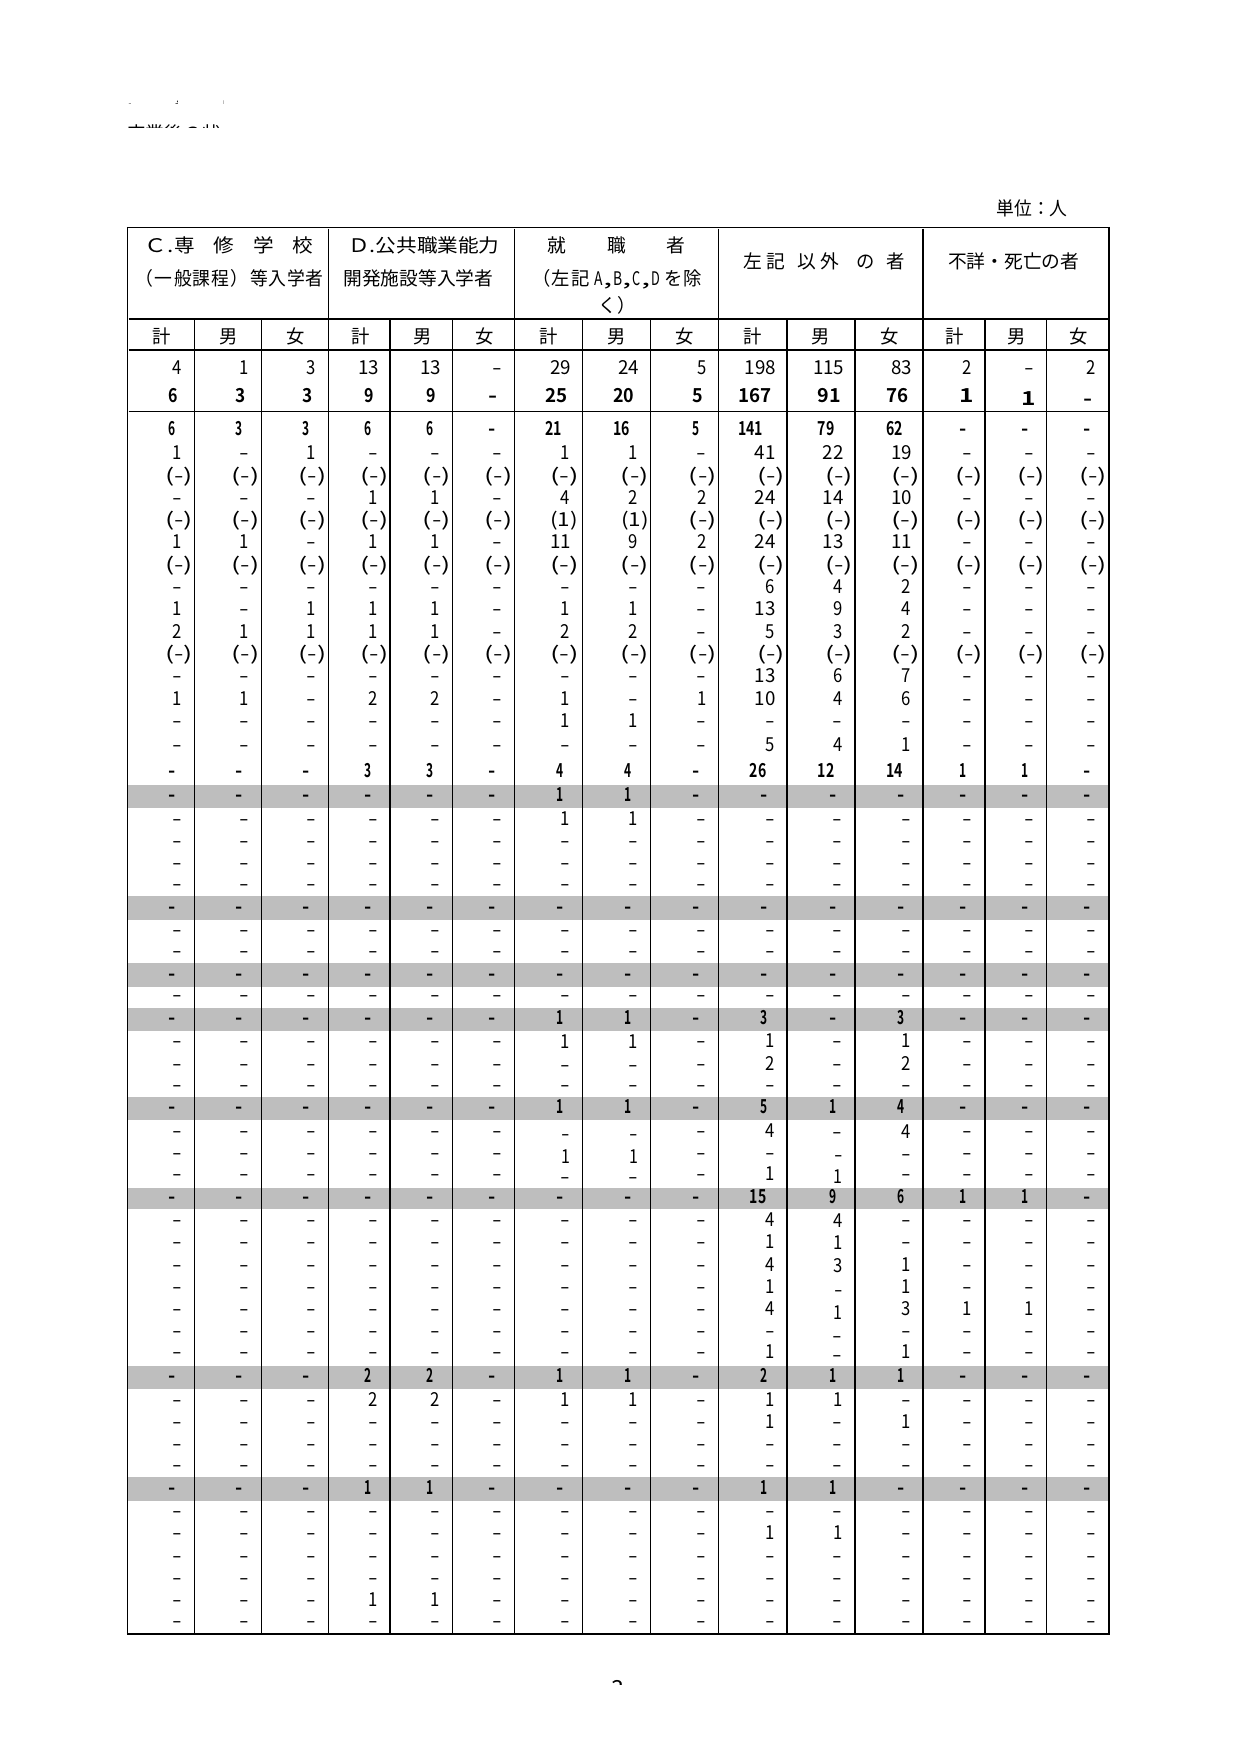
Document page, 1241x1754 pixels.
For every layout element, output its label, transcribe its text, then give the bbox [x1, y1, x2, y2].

table_cell - [986, 1255, 1046, 1277]
table_cell - [583, 854, 650, 876]
table_cell - [128, 876, 194, 896]
table_cell - [986, 1210, 1046, 1233]
table_cell - [986, 1457, 1046, 1477]
table_cell - [986, 1344, 1046, 1366]
table_cell - [128, 734, 194, 758]
table_cell - [856, 876, 922, 896]
table_cell - [924, 896, 984, 920]
table_cell - [719, 1591, 786, 1613]
table_cell (-) [391, 511, 452, 533]
table_cell - [924, 1344, 984, 1366]
table_cell - [329, 785, 389, 808]
table_cell - [128, 1613, 194, 1633]
table_cell - [788, 876, 854, 896]
table_cell - [1047, 854, 1108, 876]
table_cell - [128, 758, 194, 785]
table_cell - [195, 734, 261, 758]
table_header 者 [880, 228, 923, 318]
table_cell - [1047, 711, 1108, 733]
table_cell - [986, 1591, 1046, 1613]
table_cell - [986, 963, 1046, 987]
table_cell - [924, 1435, 984, 1457]
table_cell - [262, 689, 328, 711]
table_cell - [986, 1322, 1046, 1344]
table_cell - [515, 987, 582, 1008]
table_cell - [583, 943, 650, 963]
table_cell 1 [788, 1097, 854, 1120]
table_cell - [453, 1344, 514, 1366]
table_cell 1 [515, 441, 582, 466]
table_cell (-) [788, 555, 854, 577]
table_cell (-) [856, 644, 922, 667]
table_cell - [329, 808, 389, 831]
table_cell - [329, 963, 389, 987]
table_cell - [262, 1412, 328, 1434]
table_cell - [391, 1546, 452, 1568]
table_cell (-) [453, 555, 514, 577]
table_cell - [924, 1591, 984, 1613]
table_cell - [453, 441, 514, 466]
table_cell - [583, 1255, 650, 1277]
table_cell - [1047, 1366, 1108, 1389]
table_cell - [391, 1457, 452, 1477]
table_cell 4 [856, 600, 922, 622]
table_cell - [515, 667, 582, 689]
table_cell - [329, 1322, 389, 1344]
table_cell - [329, 1300, 389, 1322]
table_cell - [453, 1008, 514, 1031]
table_cell - [856, 1389, 922, 1412]
table_cell 2 [391, 1389, 452, 1412]
table_cell 1 [856, 1031, 922, 1054]
table_cell - [515, 1188, 582, 1209]
table_cell - [1047, 1591, 1108, 1613]
table_cell - [986, 689, 1046, 711]
table_cell - [329, 1255, 389, 1277]
table_cell - [651, 1524, 718, 1546]
table_cell - [651, 854, 718, 876]
table_cell - [924, 1546, 984, 1568]
table_cell - [856, 963, 922, 987]
table_cell - [195, 1568, 261, 1591]
table_cell - [128, 1366, 194, 1389]
table_cell 6 [788, 667, 854, 689]
table_cell 2 [583, 488, 650, 511]
table_cell - [1047, 1054, 1108, 1076]
table_cell - [391, 1031, 452, 1054]
table_cell - [262, 876, 328, 896]
table_cell 25 [515, 380, 582, 411]
table_cell - [651, 1210, 718, 1233]
table_cell 1 [719, 1524, 786, 1546]
table_cell 1 [583, 785, 650, 808]
table_cell - [262, 1277, 328, 1299]
table_cell - [195, 808, 261, 831]
table_cell - [1047, 412, 1108, 441]
table_cell - [651, 1412, 718, 1434]
table_cell 1 [262, 600, 328, 622]
table_cell - [515, 1255, 582, 1277]
table_cell 2 [924, 351, 984, 380]
table_header Ｄ.公共職業能力 開発施設等入学者 [329, 228, 514, 318]
table_cell - [195, 1591, 261, 1613]
table_cell 3 [262, 351, 328, 380]
table_cell 4 [719, 1255, 786, 1277]
table_cell 62 [856, 412, 922, 441]
table_cell - [262, 488, 328, 511]
table_cell - [391, 1166, 452, 1188]
table_cell - [651, 1031, 718, 1054]
table_cell - [719, 711, 786, 733]
table_cell 1 [583, 1097, 650, 1120]
table_cell (1) [515, 511, 582, 533]
table_cell - [1047, 920, 1108, 943]
table_cell - [195, 1255, 261, 1277]
table_cell - [1047, 1524, 1108, 1546]
table_cell - [788, 1591, 854, 1613]
table_cell - [651, 441, 718, 466]
table_cell 計 [128, 319, 194, 349]
table_cell - [195, 831, 261, 853]
table_cell - [391, 831, 452, 853]
table_cell - [515, 1457, 582, 1477]
table_cell 1 [583, 1366, 650, 1389]
table_cell 1 [986, 1300, 1046, 1322]
table_cell - [128, 963, 194, 987]
table_cell - [262, 1210, 328, 1233]
table_cell 1 [719, 1031, 786, 1054]
table_cell - [788, 1412, 854, 1434]
table_cell - [651, 1300, 718, 1322]
table_cell - [128, 1477, 194, 1501]
table_cell - [1047, 1389, 1108, 1412]
table_cell - [515, 920, 582, 943]
table_header 以 外 [787, 228, 855, 318]
table_cell - [391, 711, 452, 733]
table_cell 1 [391, 622, 452, 644]
table_cell - [329, 1568, 389, 1591]
table_cell - [719, 896, 786, 920]
table_cell - [651, 1277, 718, 1299]
table_cell - [583, 1233, 650, 1255]
table_cell - [515, 734, 582, 758]
table_cell - [262, 1457, 328, 1477]
table_cell 2 [856, 578, 922, 600]
table_cell - [1047, 533, 1108, 555]
table_cell 1 [128, 441, 194, 466]
table_cell - [453, 854, 514, 876]
table_cell - [195, 1524, 261, 1546]
table_cell - [453, 1054, 514, 1076]
table_cell 29 [515, 351, 582, 380]
table_cell - [262, 578, 328, 600]
table_cell 79 [788, 412, 854, 441]
table_cell - [719, 1546, 786, 1568]
table_cell - [329, 667, 389, 689]
table_cell 1 [329, 533, 389, 555]
table_cell - [583, 896, 650, 920]
table_cell - [195, 963, 261, 987]
table_cell - [262, 1076, 328, 1097]
table_cell 1 - - [515, 1031, 582, 1097]
table_cell - [1047, 734, 1108, 758]
table_cell - [391, 1255, 452, 1277]
table_cell - [391, 734, 452, 758]
table_cell - [195, 1054, 261, 1076]
table_cell - [924, 1210, 984, 1233]
table_cell - [583, 987, 650, 1008]
table_cell - [986, 854, 1046, 876]
table_cell - 1 - [583, 1120, 650, 1188]
table_cell - [329, 1188, 389, 1209]
table_cell - [262, 1546, 328, 1568]
table_cell 1 [583, 1389, 650, 1412]
table_cell 女 [262, 320, 328, 349]
table_cell - [1047, 758, 1108, 785]
table_cell 1 [986, 1188, 1046, 1209]
table_cell 4 [128, 350, 194, 380]
table_cell - [453, 667, 514, 689]
table_cell - [329, 1166, 389, 1188]
table_cell - [262, 943, 328, 963]
table_cell - [195, 1546, 261, 1568]
table_cell - [583, 1412, 650, 1434]
table_cell 2 [515, 622, 582, 644]
table_cell - [195, 1031, 261, 1054]
table_cell - [262, 1435, 328, 1457]
table_cell - [788, 943, 854, 963]
table_cell 女 [1047, 320, 1108, 349]
table_cell - [856, 1591, 922, 1613]
table_cell - [1047, 1188, 1108, 1209]
table_cell - [453, 831, 514, 853]
table_cell - [788, 808, 854, 831]
table_cell - [262, 963, 328, 987]
table_cell 1 [515, 785, 582, 808]
table_cell - [986, 876, 1046, 896]
table_cell - [195, 1366, 261, 1389]
table_cell - [391, 1120, 452, 1143]
table_cell - [986, 578, 1046, 600]
table_cell - [986, 1031, 1046, 1054]
table_cell - [924, 876, 984, 896]
table_cell 1 [195, 533, 261, 555]
table_cell - [986, 831, 1046, 853]
table_cell - [719, 1076, 786, 1097]
table_cell - [986, 622, 1046, 644]
table_cell - [583, 1322, 650, 1344]
table_cell (-) [856, 555, 922, 577]
table_cell - [128, 711, 194, 733]
table_cell 2 [856, 1054, 922, 1076]
table_cell - [651, 1613, 718, 1633]
table_cell - [856, 1210, 922, 1233]
table_cell (-) [262, 555, 328, 577]
table_cell - [986, 1568, 1046, 1591]
table_cell 9 [788, 600, 854, 622]
table_cell 20 [583, 380, 650, 411]
table_cell 1 [788, 1477, 854, 1501]
table_cell - [986, 1546, 1046, 1568]
table_cell 15 [719, 1188, 786, 1209]
table_cell 5 [719, 734, 786, 758]
table_cell - [1047, 1501, 1108, 1524]
table_cell (-) [719, 466, 786, 488]
table_cell - [651, 1097, 718, 1120]
table_cell - [195, 1322, 261, 1344]
table_cell - [856, 896, 922, 920]
table_cell 1 [719, 1344, 786, 1366]
table_cell - [262, 785, 328, 808]
table_cell 1 [195, 351, 261, 380]
table_cell - [583, 1501, 650, 1524]
table_cell 1 [515, 1389, 582, 1412]
table_cell (-) [651, 466, 718, 488]
table_cell 1 [856, 1277, 922, 1299]
table_cell - [453, 1389, 514, 1412]
table_cell 5 [651, 351, 718, 380]
table_cell (-) [986, 555, 1046, 577]
table_cell - [391, 785, 452, 808]
table_cell 1 [924, 758, 984, 785]
table_cell - [651, 1255, 718, 1277]
table_cell - [391, 578, 452, 600]
table_cell - [986, 600, 1046, 622]
table_cell - [1047, 1210, 1108, 1233]
table_cell - [1047, 1412, 1108, 1434]
table_cell - [329, 987, 389, 1008]
table_cell - [128, 1435, 194, 1457]
table_cell 91 [788, 380, 854, 411]
table_cell - [128, 1389, 194, 1412]
table_cell - [719, 785, 786, 808]
table_cell 3 [788, 622, 854, 644]
table_cell - [195, 441, 261, 466]
table_cell 1 [515, 808, 582, 831]
table_cell (-) [719, 555, 786, 577]
table_header 不詳・死亡の者 [924, 228, 1108, 318]
table_cell (-) [583, 644, 650, 667]
table_cell 1 - - [583, 1031, 650, 1097]
table_cell (-) [924, 555, 984, 577]
table_cell (-) [583, 466, 650, 488]
table_cell - [515, 896, 582, 920]
table_cell 14 [856, 758, 922, 785]
table_cell 198 [719, 351, 786, 380]
table_cell - [262, 1300, 328, 1322]
table_cell - [453, 1477, 514, 1501]
table_cell - [391, 441, 452, 466]
table_cell - [262, 1344, 328, 1366]
table_cell 3 [195, 412, 261, 441]
table_cell 1 [788, 1366, 854, 1389]
table_cell - [1047, 578, 1108, 600]
table_cell - [195, 896, 261, 920]
table_cell (-) [515, 644, 582, 667]
table_cell - [651, 1366, 718, 1389]
table_cell 5 [719, 1097, 786, 1120]
table_cell (-) [329, 555, 389, 577]
table_cell - [195, 1389, 261, 1412]
table_cell 1 [329, 488, 389, 511]
table_cell 1 [856, 1412, 922, 1434]
table_cell - [128, 1233, 194, 1255]
table_cell - [453, 734, 514, 758]
table_cell 76 [856, 380, 922, 411]
table_cell - [719, 1143, 786, 1166]
table_cell 1 [391, 533, 452, 555]
table_cell - [856, 711, 922, 733]
table_cell 2 [651, 488, 718, 511]
table_cell - [329, 1233, 389, 1255]
table_cell (-) [583, 555, 650, 577]
table_cell - [453, 1255, 514, 1277]
table_cell - [583, 920, 650, 943]
table_cell - [262, 1008, 328, 1031]
table_cell - [583, 1568, 650, 1591]
table_cell 1 [262, 622, 328, 644]
table_cell - [788, 987, 854, 1008]
table_cell - [262, 1255, 328, 1277]
table_cell - 1 [986, 351, 1046, 411]
table_cell (-) [986, 466, 1046, 488]
table_cell 2 [329, 689, 389, 711]
table_cell 計 [924, 320, 984, 349]
table_cell - [651, 896, 718, 920]
table_cell (-) [515, 466, 582, 488]
table_cell - [1047, 1457, 1108, 1477]
table_cell - [391, 1300, 452, 1322]
table_cell - [515, 1501, 582, 1524]
table_cell (-) [195, 511, 261, 533]
table_cell - [262, 667, 328, 689]
table_cell - [924, 689, 984, 711]
table_cell - [986, 987, 1046, 1008]
table_cell - [453, 943, 514, 963]
table_cell - [986, 1477, 1046, 1501]
table_cell 4 [515, 758, 582, 785]
table_cell 11 [856, 533, 922, 555]
table_cell - [583, 667, 650, 689]
table_cell (-) [195, 555, 261, 577]
table_cell - [195, 1457, 261, 1477]
table_cell - [391, 1188, 452, 1209]
table_cell - [262, 920, 328, 943]
table_cell - [651, 1591, 718, 1613]
table_cell - [1047, 689, 1108, 711]
table_cell - [986, 1613, 1046, 1633]
table_cell 女 [453, 320, 514, 349]
table_cell - [1047, 987, 1108, 1008]
table_cell 6 [128, 380, 194, 411]
table_cell - [1047, 1031, 1108, 1054]
table_cell - [856, 1524, 922, 1546]
table_cell - [453, 1277, 514, 1299]
table_cell - [651, 1188, 718, 1209]
table_cell 2 [391, 689, 452, 711]
table_cell - [1047, 1008, 1108, 1031]
table_cell 1 [262, 441, 328, 466]
table_cell - [195, 578, 261, 600]
table_cell 1 [515, 600, 582, 622]
table_cell - [128, 1277, 194, 1299]
table_cell 6 [856, 1188, 922, 1209]
table_cell - [453, 1591, 514, 1613]
table_cell - [924, 1477, 984, 1501]
table_cell - [856, 831, 922, 853]
table_cell 2 [719, 1366, 786, 1389]
table_cell - [986, 943, 1046, 963]
table_cell 3 [391, 758, 452, 785]
table_cell (-) [262, 511, 328, 533]
table_cell (-) [329, 511, 389, 533]
table_cell - [453, 351, 514, 380]
table_cell - [128, 578, 194, 600]
table_cell - [329, 1210, 389, 1233]
table_cell (-) [788, 466, 854, 488]
table_cell - [924, 785, 984, 808]
table_cell - [128, 943, 194, 963]
table_cell - [195, 711, 261, 733]
table_cell - [453, 1120, 514, 1143]
table_cell - [262, 896, 328, 920]
table_cell - [262, 533, 328, 555]
table_cell - [128, 1322, 194, 1344]
table_cell - [329, 920, 389, 943]
table_cell (-) [986, 644, 1046, 667]
table_cell - [453, 758, 514, 785]
table_cell - [453, 1457, 514, 1477]
table_cell - [128, 854, 194, 876]
table_cell - [651, 667, 718, 689]
table_cell 女 [651, 320, 718, 349]
table_cell - [924, 667, 984, 689]
table_cell - [329, 854, 389, 876]
table_cell (-) [651, 511, 718, 533]
table_cell - [453, 1501, 514, 1524]
table_cell (-) [856, 466, 922, 488]
table_cell - [788, 1076, 854, 1097]
table_cell 9 [329, 380, 389, 411]
table_cell 1 [583, 1008, 650, 1031]
table_cell - [719, 1613, 786, 1633]
table_cell (-) [1047, 555, 1108, 577]
table_cell - [515, 1277, 582, 1299]
table_cell - [986, 1366, 1046, 1389]
table_cell - [453, 689, 514, 711]
table_cell - [391, 1613, 452, 1633]
table_cell - [924, 1097, 984, 1120]
table_cell - [924, 1613, 984, 1633]
table_cell 9 [788, 1188, 854, 1209]
table_header 左 記 [719, 228, 787, 318]
table_cell - [583, 1524, 650, 1546]
table_cell (-) [195, 644, 261, 667]
table_cell (-) [262, 644, 328, 667]
table_cell - [329, 578, 389, 600]
table_cell - [924, 533, 984, 555]
table_cell - [856, 943, 922, 963]
table_cell - [515, 1546, 582, 1568]
table_cell - [262, 854, 328, 876]
table_cell - [195, 1435, 261, 1457]
table_cell - [128, 987, 194, 1008]
table_cell 3 [856, 1008, 922, 1031]
table_cell - [128, 1008, 194, 1031]
table_cell - [1047, 1255, 1108, 1277]
table_cell 1 [583, 711, 650, 733]
table_cell - [453, 412, 514, 441]
table_cell 22 [788, 441, 854, 466]
table_cell - [128, 1031, 194, 1054]
table_cell 1 [391, 1477, 452, 1501]
table_cell - [924, 1031, 984, 1054]
table_cell (-) [128, 644, 194, 667]
table_cell - [391, 1435, 452, 1457]
table_cell 計 [329, 320, 389, 349]
table_cell 11 [515, 533, 582, 555]
table_cell - [262, 1188, 328, 1209]
table_cell 1 [924, 1300, 984, 1322]
table_cell - [128, 1210, 194, 1233]
table_cell - [128, 1457, 194, 1477]
table_cell 1 [329, 622, 389, 644]
table_cell - [986, 488, 1046, 511]
table_cell - [195, 758, 261, 785]
table_cell - [329, 1412, 389, 1434]
table_cell - [128, 1120, 194, 1143]
table_cell - [856, 1613, 922, 1633]
table_cell - [391, 1097, 452, 1120]
table_cell 1 [719, 1412, 786, 1434]
table_cell - [195, 1166, 261, 1188]
table_cell - [195, 1008, 261, 1031]
table_cell - [583, 1344, 650, 1366]
table_cell 5 [651, 412, 718, 441]
table_cell - [924, 1277, 984, 1299]
table_cell (-) [719, 511, 786, 533]
table_cell - [391, 1501, 452, 1524]
table_cell (-) [453, 511, 514, 533]
table_cell 1 [719, 1389, 786, 1412]
table_cell 4 [788, 578, 854, 600]
table_cell 5 [719, 622, 786, 644]
table_cell - [195, 854, 261, 876]
table_cell 1 [856, 1366, 922, 1389]
table_cell - [924, 1524, 984, 1546]
table_cell - [262, 1366, 328, 1389]
table_cell 14 [788, 488, 854, 511]
table_cell - [262, 1143, 328, 1166]
table_cell - [195, 1277, 261, 1299]
table_cell - [329, 831, 389, 853]
table_cell 1 [515, 689, 582, 711]
table_cell 男 [788, 320, 854, 349]
table_cell - [195, 876, 261, 896]
table_cell - [924, 1255, 984, 1277]
table_cell 4 [856, 1097, 922, 1120]
table_cell - [986, 1143, 1046, 1166]
table_cell - [195, 1477, 261, 1501]
table_cell 2 [128, 622, 194, 644]
table_cell - [262, 1591, 328, 1613]
table_cell - [453, 1322, 514, 1344]
table_cell - [128, 1546, 194, 1568]
table_cell - [195, 1613, 261, 1633]
table_cell 2 [329, 1366, 389, 1389]
table_cell - [788, 854, 854, 876]
table_cell - [1047, 667, 1108, 689]
table_cell 男 [391, 320, 452, 349]
table_cell - [262, 1524, 328, 1546]
table_cell 13 [788, 533, 854, 555]
table_cell - [856, 1457, 922, 1477]
table_cell (-) [924, 644, 984, 667]
table_cell - [515, 963, 582, 987]
table_cell - [788, 963, 854, 987]
table_cell - [128, 667, 194, 689]
table_cell - [391, 943, 452, 963]
table_cell - [856, 1501, 922, 1524]
table_cell - [262, 1097, 328, 1120]
table_cell - [391, 1568, 452, 1591]
table_cell - [788, 1546, 854, 1568]
table_cell - [262, 1613, 328, 1633]
table_cell - [651, 1568, 718, 1591]
table_cell - [1047, 1435, 1108, 1457]
table_cell - [195, 1501, 261, 1524]
table_cell - [391, 1076, 452, 1097]
table_cell 12 [788, 758, 854, 785]
table_cell - [651, 920, 718, 943]
table_cell - [651, 1457, 718, 1477]
table_cell - [453, 533, 514, 555]
table_cell - [329, 1031, 389, 1054]
table_cell - [1047, 1322, 1108, 1344]
table_cell - [719, 920, 786, 943]
table_cell - [1047, 1076, 1108, 1097]
table_cell - [583, 1477, 650, 1501]
table_cell - [128, 1501, 194, 1524]
table_cell - [391, 1322, 452, 1344]
table_cell - [329, 943, 389, 963]
table_cell - [515, 1322, 582, 1344]
subtitle 単位：人 [92, 193, 1068, 221]
table_cell - [856, 854, 922, 876]
table_cell - [262, 831, 328, 853]
table_cell - [924, 441, 984, 466]
table_cell (-) [453, 644, 514, 667]
table_cell - [719, 1435, 786, 1457]
table_cell - [262, 1120, 328, 1143]
table_cell - [856, 1546, 922, 1568]
table_cell - [651, 1054, 718, 1076]
table_cell - [1047, 1568, 1108, 1591]
table_cell - [583, 689, 650, 711]
table_cell - [583, 1210, 650, 1233]
table_cell 1 [329, 1477, 389, 1501]
table_cell 4 [719, 1300, 786, 1322]
table_cell (1) [583, 511, 650, 533]
table_cell - [195, 943, 261, 963]
table_cell - [788, 1613, 854, 1633]
table_cell - [515, 1613, 582, 1633]
table_cell 3 [329, 758, 389, 785]
table_cell (-) [1047, 466, 1108, 488]
table_cell - [651, 1143, 718, 1166]
table_cell - [583, 963, 650, 987]
table_cell - [391, 1524, 452, 1546]
table_cell - [195, 1210, 261, 1233]
table_cell 141 [719, 412, 786, 441]
table_cell - [453, 987, 514, 1008]
table_cell - [986, 1076, 1046, 1097]
table_cell - [788, 785, 854, 808]
table_cell - [986, 1233, 1046, 1255]
table_cell - [1047, 1166, 1108, 1188]
table_cell - [583, 1613, 650, 1633]
table_cell 1 [856, 1344, 922, 1366]
table_cell 19 [856, 441, 922, 466]
table_cell (-) [651, 644, 718, 667]
table_cell - [329, 441, 389, 466]
table_cell 1 [195, 622, 261, 644]
table_cell - [924, 600, 984, 622]
table_cell 3 [262, 380, 328, 411]
table_cell - [453, 488, 514, 511]
table_cell - [262, 1233, 328, 1255]
table_cell - [391, 854, 452, 876]
table_cell - [329, 1613, 389, 1633]
table_cell 1 [515, 1008, 582, 1031]
table_cell - [856, 987, 922, 1008]
table_cell - [651, 734, 718, 758]
table_cell 1 [128, 600, 194, 622]
table_cell - [329, 1008, 389, 1031]
table_cell - [1047, 896, 1108, 920]
table_cell 男 [583, 320, 650, 349]
table_cell - [788, 1008, 854, 1031]
table_cell - [856, 1568, 922, 1591]
table_cell - [583, 578, 650, 600]
table_cell - [986, 734, 1046, 758]
table_cell - [128, 488, 194, 511]
table_cell - [583, 734, 650, 758]
table_cell - [329, 1524, 389, 1546]
table_cell (-) [329, 644, 389, 667]
table_cell - [1047, 1546, 1108, 1568]
table_cell - [329, 896, 389, 920]
table_cell 115 [788, 351, 854, 380]
table_cell - [788, 831, 854, 853]
table_cell - [1047, 1300, 1108, 1322]
table_cell - [1047, 963, 1108, 987]
table_cell 1 [856, 734, 922, 758]
table_cell - [719, 854, 786, 876]
table_cell - [986, 1054, 1046, 1076]
table_cell - [391, 808, 452, 831]
table_cell - [329, 1143, 389, 1166]
table_cell - [128, 1255, 194, 1277]
table_cell - [329, 1076, 389, 1097]
table_cell 24 [583, 351, 650, 380]
table_cell - [651, 1322, 718, 1344]
table_cell - [515, 876, 582, 896]
table_cell 1 [515, 711, 582, 733]
table_cell 9 [391, 380, 452, 411]
table_cell (-) [391, 644, 452, 667]
table_cell 1 [128, 689, 194, 711]
table_cell - [195, 1344, 261, 1366]
table_cell - [391, 987, 452, 1008]
table_cell - [719, 876, 786, 896]
table_cell - [924, 943, 984, 963]
table_cell 3 [719, 1008, 786, 1031]
table_cell - [1047, 1477, 1108, 1501]
table_cell - [453, 1524, 514, 1546]
table_cell - [329, 1501, 389, 1524]
table_cell 2 - [1047, 351, 1108, 411]
table_cell - [453, 1143, 514, 1166]
table_cell (-) [391, 555, 452, 577]
table_cell - [924, 1366, 984, 1389]
table_cell - [515, 1233, 582, 1255]
table_cell - [195, 1233, 261, 1255]
table_cell - [924, 488, 984, 511]
table_cell - [788, 920, 854, 943]
table_cell - [924, 1120, 984, 1143]
table_cell - [651, 1233, 718, 1255]
table_cell - [195, 785, 261, 808]
table_cell 1 [391, 1591, 452, 1613]
table_cell 24 [719, 533, 786, 555]
table_cell (-) [924, 511, 984, 533]
table_cell - [924, 1076, 984, 1097]
table_cell - [515, 1477, 582, 1501]
table_cell 計 [719, 320, 786, 349]
table_cell - [329, 711, 389, 733]
table_cell 2 [329, 1389, 389, 1412]
table_cell - [651, 943, 718, 963]
table_cell 26 [719, 758, 786, 785]
table_cell - [128, 1188, 194, 1209]
table_cell - [329, 1054, 389, 1076]
table_cell - [515, 854, 582, 876]
table_cell - [583, 1435, 650, 1457]
table_cell 1 [391, 488, 452, 511]
table_cell (-) [924, 466, 984, 488]
table_cell 2 [651, 533, 718, 555]
table_cell - [924, 854, 984, 876]
table_cell 1 [719, 1233, 786, 1255]
table_cell - [391, 876, 452, 896]
table_cell 21 [515, 412, 582, 441]
table_cell - [128, 1097, 194, 1120]
table_cell 2 [856, 622, 922, 644]
table_cell - [453, 1546, 514, 1568]
table_cell 女 [856, 320, 922, 349]
table_cell - [195, 987, 261, 1008]
table_cell - [391, 1008, 452, 1031]
table_cell - [453, 1097, 514, 1120]
table_cell - [391, 1054, 452, 1076]
table_cell - [128, 896, 194, 920]
table_cell 4 [788, 734, 854, 758]
table_cell - [329, 1344, 389, 1366]
table_cell 1 [583, 441, 650, 466]
table_cell 2 [391, 1366, 452, 1389]
table_cell - [391, 963, 452, 987]
table_cell - [924, 1322, 984, 1344]
table_cell 13 [719, 600, 786, 622]
table_cell - [262, 1031, 328, 1054]
table_cell - [195, 1412, 261, 1434]
table_cell 4 [788, 689, 854, 711]
table_cell (-) [1047, 644, 1108, 667]
table_cell - [195, 1120, 261, 1143]
table_cell - [651, 1389, 718, 1412]
table_cell - [719, 1501, 786, 1524]
table_cell - [128, 1054, 194, 1076]
table_cell - [453, 1435, 514, 1457]
table_cell - [515, 1435, 582, 1457]
table_cell - [651, 1076, 718, 1097]
table_cell 1 [788, 1524, 854, 1546]
table_cell - [719, 943, 786, 963]
table_cell - [651, 785, 718, 808]
table_cell 男 [195, 320, 261, 349]
table_cell - [924, 622, 984, 644]
table_cell - [1047, 1344, 1108, 1366]
table_cell (-) [719, 644, 786, 667]
table_cell - [1047, 622, 1108, 644]
table_cell - [856, 1322, 922, 1344]
table_cell 6 [719, 578, 786, 600]
table_cell - [391, 667, 452, 689]
table_cell 3 [262, 412, 328, 441]
table_cell - [329, 734, 389, 758]
table_cell (-) [128, 555, 194, 577]
table_cell - [924, 1568, 984, 1591]
table_cell - [262, 734, 328, 758]
table_header の [855, 228, 879, 318]
table_cell - [195, 1097, 261, 1120]
table_cell - [719, 963, 786, 987]
table_cell - [856, 1233, 922, 1255]
table_cell 1 [128, 533, 194, 555]
table_cell - [195, 600, 261, 622]
table_cell - [856, 808, 922, 831]
table_cell - [788, 1054, 854, 1076]
table_cell - [329, 876, 389, 896]
table_cell - [651, 808, 718, 831]
table_cell - [924, 1233, 984, 1255]
table_cell - [924, 831, 984, 853]
table_cell - [583, 1591, 650, 1613]
table_cell - [329, 1277, 389, 1299]
table_cell - [924, 808, 984, 831]
table_cell - [453, 1366, 514, 1389]
table_header 就 職 者 （左記A,B,C,Dを除く） [515, 228, 718, 318]
table_cell - [128, 1300, 194, 1322]
table_cell - [1047, 488, 1108, 511]
table_cell - [986, 533, 1046, 555]
table_cell - [651, 711, 718, 733]
table_cell - [1047, 1120, 1108, 1143]
table_cell - [128, 1143, 194, 1166]
table_cell - [651, 876, 718, 896]
table_cell - [195, 1188, 261, 1209]
table_cell 10 [719, 689, 786, 711]
table_cell - [583, 1277, 650, 1299]
table_cell - [453, 578, 514, 600]
table_cell - [1047, 943, 1108, 963]
table_cell 167 [719, 380, 786, 411]
table_cell - [262, 1166, 328, 1188]
table_cell - [262, 1322, 328, 1344]
table_cell - [515, 1210, 582, 1233]
table_cell 1 [788, 1389, 854, 1412]
table_cell 10 [856, 488, 922, 511]
table_cell - [453, 920, 514, 943]
table_cell - [128, 920, 194, 943]
table_cell 83 [856, 351, 922, 380]
table_cell - [128, 808, 194, 831]
table_cell 1 [651, 689, 718, 711]
table_cell - [195, 1143, 261, 1166]
table_cell - [788, 1457, 854, 1477]
table_cell 6 [128, 412, 194, 441]
table_cell - [986, 667, 1046, 689]
table_cell - [329, 1120, 389, 1143]
table_cell - [453, 1568, 514, 1591]
table_cell - [924, 1457, 984, 1477]
table_cell - [924, 1054, 984, 1076]
table_cell - [128, 1166, 194, 1188]
table_cell - [924, 963, 984, 987]
table_cell 6 [856, 689, 922, 711]
table_cell (-) [329, 466, 389, 488]
table_cell - [515, 1568, 582, 1591]
table_cell - [391, 1210, 452, 1233]
table_cell - [924, 920, 984, 943]
table_cell - [195, 1300, 261, 1322]
table_cell - - 1 [788, 1120, 854, 1188]
table_cell 13 [391, 351, 452, 380]
table_cell - [391, 1412, 452, 1434]
table_cell - [1047, 876, 1108, 896]
table_cell 1 [583, 808, 650, 831]
table_cell 1 [195, 689, 261, 711]
table_cell - [651, 1546, 718, 1568]
table_cell - [515, 831, 582, 853]
table_cell - [515, 943, 582, 963]
table_cell - [986, 441, 1046, 466]
table_cell 5 [651, 380, 718, 411]
table_cell - [128, 831, 194, 853]
table_cell 4 [719, 1210, 786, 1233]
table_cell - [924, 1143, 984, 1166]
table_cell - [195, 488, 261, 511]
table_cell - [986, 412, 1046, 441]
table_cell - [986, 1524, 1046, 1546]
table_cell - [986, 1120, 1046, 1143]
table_cell - [924, 734, 984, 758]
table_cell (-) [788, 511, 854, 533]
table_cell - [1047, 441, 1108, 466]
table_cell - [583, 1188, 650, 1209]
table_cell 9 [583, 533, 650, 555]
table_cell - [651, 578, 718, 600]
table_cell - [651, 1435, 718, 1457]
table_cell - [391, 1277, 452, 1299]
table_cell - [262, 711, 328, 733]
table_cell - [515, 1412, 582, 1434]
table_cell - [986, 1412, 1046, 1434]
table_cell 13 [329, 351, 389, 380]
table_cell - [1047, 808, 1108, 831]
table_cell - [924, 412, 984, 441]
table_cell - [128, 1076, 194, 1097]
table_cell - [583, 1457, 650, 1477]
table_cell - 1 - [515, 1120, 582, 1188]
table_cell - [391, 896, 452, 920]
table_cell 13 [719, 667, 786, 689]
table_cell - [262, 808, 328, 831]
table_cell 6 [391, 412, 452, 441]
table_cell - [128, 1412, 194, 1434]
table_cell - [924, 1412, 984, 1434]
table_cell - [719, 987, 786, 1008]
table_cell - [1047, 785, 1108, 808]
table_cell - [391, 1233, 452, 1255]
table_cell - [856, 1477, 922, 1501]
table_cell - [128, 1344, 194, 1366]
table_cell 1 [719, 1277, 786, 1299]
table_cell - [1047, 1233, 1108, 1255]
table_cell - [1047, 1277, 1108, 1299]
table_cell 1 [329, 1591, 389, 1613]
table_cell 計 [515, 320, 582, 349]
table_cell - [453, 1233, 514, 1255]
table_cell - [453, 1412, 514, 1434]
table_cell 4 - - [856, 1120, 922, 1188]
table_cell - [986, 1389, 1046, 1412]
table_cell 4 [583, 758, 650, 785]
table_cell - [1047, 600, 1108, 622]
table_cell - [924, 1166, 984, 1188]
table_cell - [583, 876, 650, 896]
table_cell 6 [329, 412, 389, 441]
table_cell 24 [719, 488, 786, 511]
table_cell - [986, 785, 1046, 808]
table_cell (-) [986, 511, 1046, 533]
table_cell - [856, 920, 922, 943]
table_cell - [453, 808, 514, 831]
table_cell (-) [856, 511, 922, 533]
table_cell - [788, 1031, 854, 1054]
table_header Ｃ.専 修 学 校 （一般課程）等入学者 [128, 228, 328, 318]
table_cell (-) [128, 466, 194, 488]
table_cell - [128, 785, 194, 808]
table_cell (-) [195, 466, 261, 488]
table_cell - [262, 1477, 328, 1501]
table_cell - [262, 758, 328, 785]
table_cell - [1047, 1613, 1108, 1633]
table_cell 1 [924, 380, 984, 411]
table_cell - [453, 711, 514, 733]
table_cell 3 [195, 380, 261, 411]
table_cell 1 [515, 1366, 582, 1389]
table_cell - [262, 1501, 328, 1524]
table_cell - [986, 896, 1046, 920]
table_cell - [453, 896, 514, 920]
table_cell 4 [515, 488, 582, 511]
table_cell - [515, 1524, 582, 1546]
table_cell - [719, 1457, 786, 1477]
table_cell - [719, 1568, 786, 1591]
table_cell 16 [583, 412, 650, 441]
table_cell - [986, 1435, 1046, 1457]
table_cell - [583, 1546, 650, 1568]
table_cell - [453, 785, 514, 808]
table_cell - [453, 1076, 514, 1097]
table_cell - [329, 1457, 389, 1477]
table_cell - [986, 920, 1046, 943]
table_cell - [583, 1300, 650, 1322]
table_cell 2 [583, 622, 650, 644]
table_cell - [391, 920, 452, 943]
table_cell - [986, 1008, 1046, 1031]
table_cell - [719, 1322, 786, 1344]
table_cell - [986, 1166, 1046, 1188]
table_cell 2 [719, 1054, 786, 1076]
table_cell (-) [262, 466, 328, 488]
table_cell 男 [986, 320, 1046, 349]
table_cell - [651, 758, 718, 785]
table_cell - [924, 578, 984, 600]
table_cell - [453, 963, 514, 987]
table_cell (-) [788, 644, 854, 667]
table_cell - [986, 711, 1046, 733]
table_cell - [788, 1435, 854, 1457]
table_cell - [788, 896, 854, 920]
table_cell - [651, 1166, 718, 1188]
table_cell - [195, 667, 261, 689]
table_cell - [453, 1300, 514, 1322]
table_cell - [329, 1546, 389, 1568]
table_cell - [262, 1568, 328, 1591]
table_cell - [924, 1501, 984, 1524]
table_cell 7 [856, 667, 922, 689]
table_cell - [651, 1008, 718, 1031]
table_cell - [453, 1188, 514, 1209]
table_cell - [262, 1054, 328, 1076]
table_cell - [924, 987, 984, 1008]
table_cell (-) [515, 555, 582, 577]
table_cell - [651, 831, 718, 853]
table_cell 4 1 3 - 1 - - [788, 1210, 854, 1366]
table_cell - [651, 1501, 718, 1524]
table_cell 1 [986, 758, 1046, 785]
table_cell (-) [453, 466, 514, 488]
table_cell - [453, 876, 514, 896]
table_cell 1 [856, 1255, 922, 1277]
table_cell - [515, 578, 582, 600]
table_cell (-) [1047, 511, 1108, 533]
table_cell - [391, 1143, 452, 1166]
table_cell - [986, 1097, 1046, 1120]
table_cell - [651, 600, 718, 622]
table_cell 1 [329, 600, 389, 622]
table_cell - [986, 808, 1046, 831]
table_cell - [651, 987, 718, 1008]
table_cell - [515, 1344, 582, 1366]
table_cell 41 [719, 441, 786, 466]
table_cell - [453, 1613, 514, 1633]
table_cell - [856, 1076, 922, 1097]
table_cell - [924, 1008, 984, 1031]
table_cell - [128, 1591, 194, 1613]
table_cell - [195, 920, 261, 943]
table_cell 1 [515, 1097, 582, 1120]
table_cell - [128, 1524, 194, 1546]
table_cell - [515, 1591, 582, 1613]
table_cell 1 [391, 600, 452, 622]
table_cell (-) [651, 555, 718, 577]
table_cell - [986, 1277, 1046, 1299]
table_cell (-) [128, 511, 194, 533]
table_cell - [515, 1300, 582, 1322]
table_cell - [1047, 831, 1108, 853]
table_cell - [1047, 1143, 1108, 1166]
table_cell - [453, 1166, 514, 1188]
table_cell - [651, 1120, 718, 1143]
table_cell - [986, 1501, 1046, 1524]
table_cell 1 [924, 1188, 984, 1209]
table_cell - [453, 622, 514, 644]
table_cell (-) [391, 466, 452, 488]
table_cell - [788, 1501, 854, 1524]
table_cell 1 [719, 1166, 786, 1188]
table_cell - [651, 1477, 718, 1501]
table_cell - [651, 963, 718, 987]
table_cell - [329, 1097, 389, 1120]
table_cell - [583, 831, 650, 853]
table_cell - [329, 1435, 389, 1457]
table_cell - [788, 711, 854, 733]
table_cell - [719, 831, 786, 853]
table_cell - [719, 808, 786, 831]
table_cell - [788, 1568, 854, 1591]
table_cell 1 [719, 1477, 786, 1501]
table_cell - [924, 711, 984, 733]
table_cell 1 [583, 600, 650, 622]
table_cell - [453, 1031, 514, 1054]
table_cell - [453, 600, 514, 622]
table_cell 4 [719, 1120, 786, 1143]
table_cell - [924, 1389, 984, 1412]
table_cell 3 [856, 1300, 922, 1322]
table_cell - [651, 622, 718, 644]
table_cell - [262, 987, 328, 1008]
table_cell - [651, 1344, 718, 1366]
table_cell - [453, 380, 514, 411]
table_cell - [856, 785, 922, 808]
table_cell - [1047, 1097, 1108, 1120]
table_cell - [391, 1344, 452, 1366]
table_cell - [262, 1389, 328, 1412]
table_cell - [195, 1076, 261, 1097]
table_cell - [128, 1568, 194, 1591]
table_cell - [453, 1210, 514, 1233]
table_cell - [856, 1435, 922, 1457]
